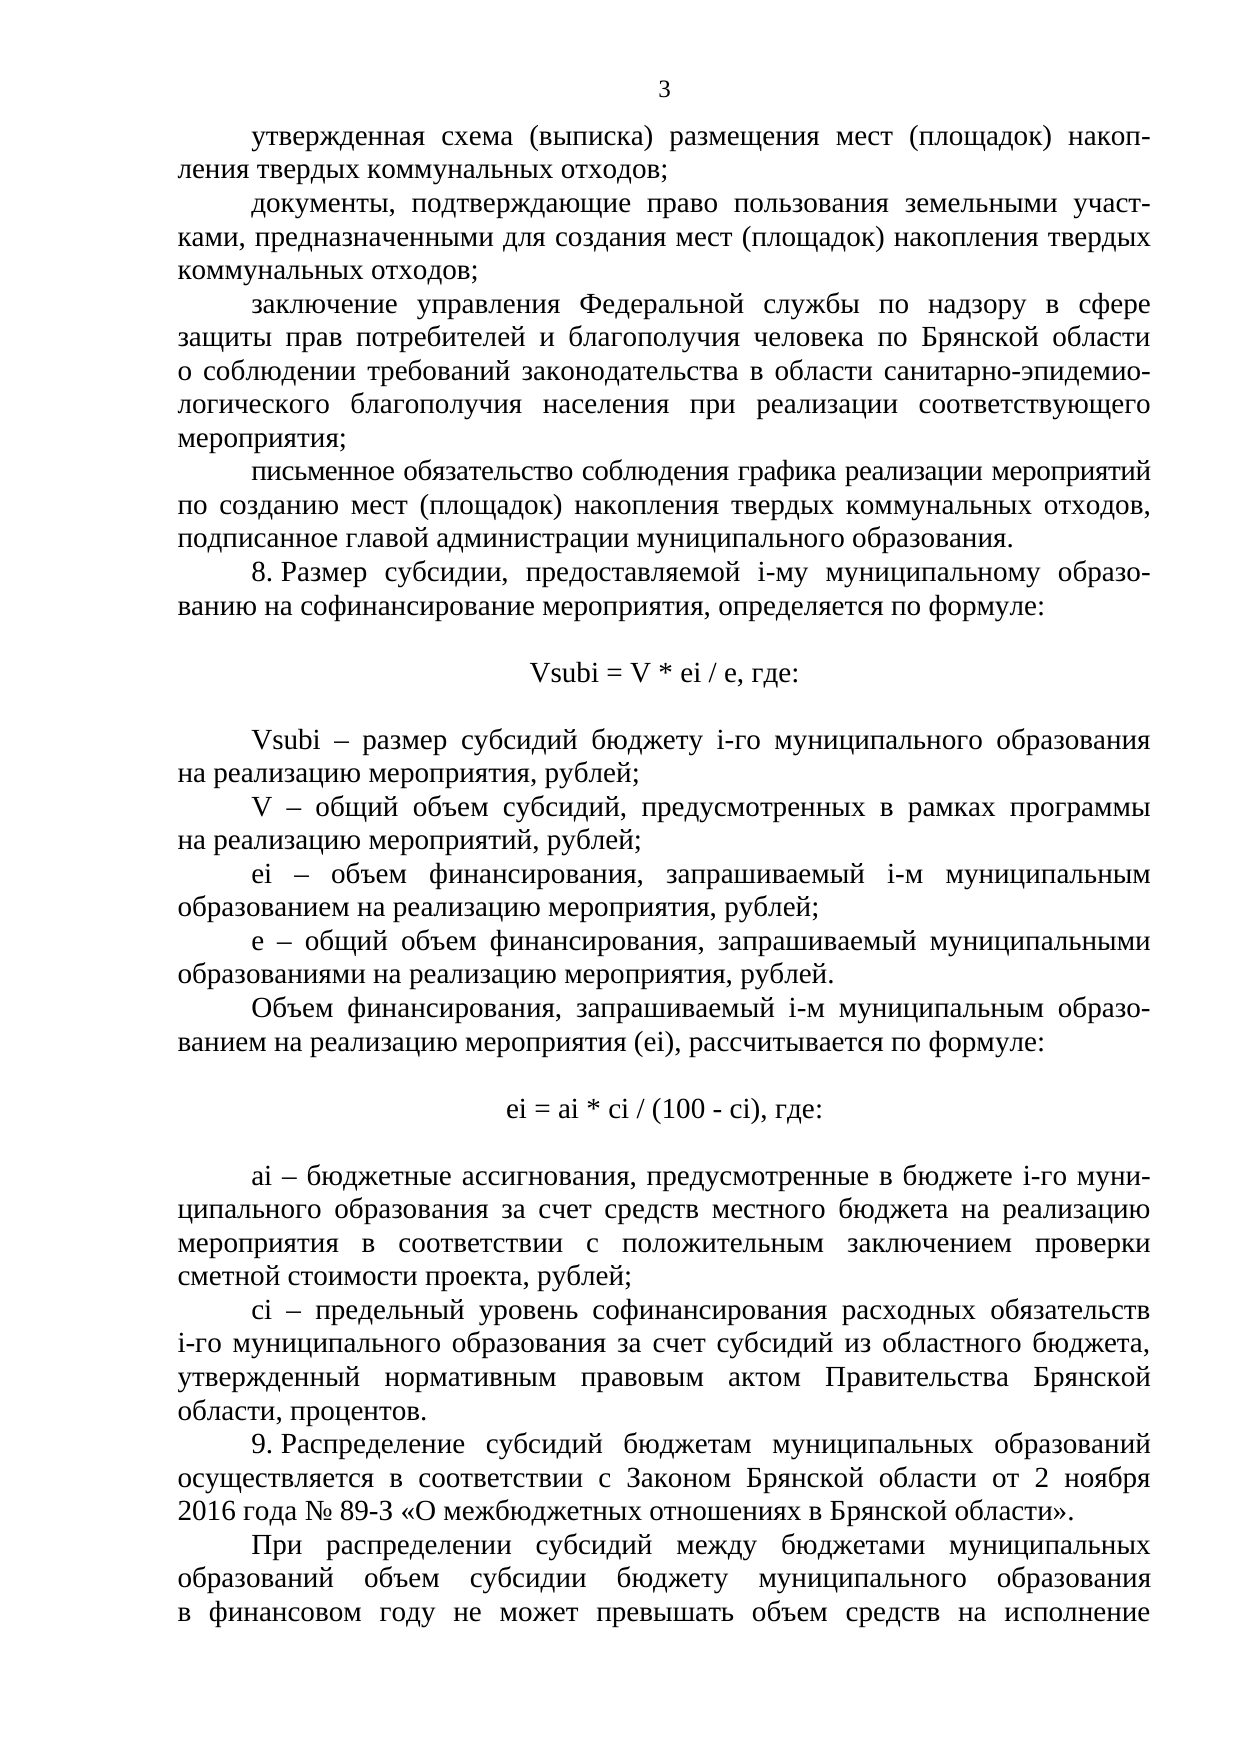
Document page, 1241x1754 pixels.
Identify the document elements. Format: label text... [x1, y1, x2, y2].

text заключение управления Федеральной службы по надзору в сфере защиты прав потребителей и благополучия человека по Брянской области о соблюдении требований законодательства в области санитарно-эпидемио-логического благополучия населения при реализации соответствующего мероприятия; [177, 286, 1152, 453]
text 8. Размер субсидии, предоставляемой i-му муниципальному образо-ванию на софинансирование мероприятия, определяется по формуле: [177, 554, 1152, 621]
text утвержденная схема (выписка) размещения мест (площадок) накоп-ления твердых коммунальных отходов; [177, 118, 1152, 185]
text ci – предельный уровень софинансирования расходных обязательств i-го муниципального образования за счет субсидий из областного бюджета, утвержденный нормативным правовым актом Правительства Брянской области, процентов. [177, 1292, 1152, 1426]
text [177, 1527, 1152, 1627]
text Объем финансирования, запрашиваемый i-м муниципальным образо-ванием на реализацию мероприятия (ei), рассчитывается по формуле: [177, 990, 1152, 1057]
text e – общий объем финансирования, запрашиваемый муниципальными образованиями на реализацию мероприятия, рублей. [177, 923, 1152, 990]
text ai – бюджетные ассигнования, предусмотренные в бюджете i-го муни-ципального образования за счет средств местного бюджета на реализацию мероприятия в соответствии с положительным заключением проверки сметной стоимости проекта, рублей; [177, 1158, 1152, 1292]
text V – общий объем субсидий, предусмотренных в рамках программы на реализацию мероприятий, рублей; [177, 789, 1152, 856]
text Vsubi = V * ei / e, где: [177, 655, 1152, 688]
text Vsubi – размер субсидий бюджету i-го муниципального образования на реализацию мероприятия, рублей; [177, 722, 1152, 789]
text документы, подтверждающие право пользования земельными участ-ками, предназначенными для создания мест (площадок) накопления твердых коммунальных отходов; [177, 185, 1152, 286]
text письменное обязательство соблюдения графика реализации мероприятий по созданию мест (площадок) накопления твердых коммунальных отходов, подписанное главой администрации муниципального образования. [177, 453, 1152, 554]
text 9. Распределение субсидий бюджетам муниципальных образований осуществляется в соответствии с Законом Брянской области от 2 ноября 2016 года № 89-З «О межбюджетных отношениях в Брянской области». [177, 1426, 1152, 1527]
text ei = ai * ci / (100 - ci), где: [177, 1091, 1152, 1124]
text ei – объем финансирования, запрашиваемый i-м муниципальным образованием на реализацию мероприятия, рублей; [177, 856, 1152, 923]
